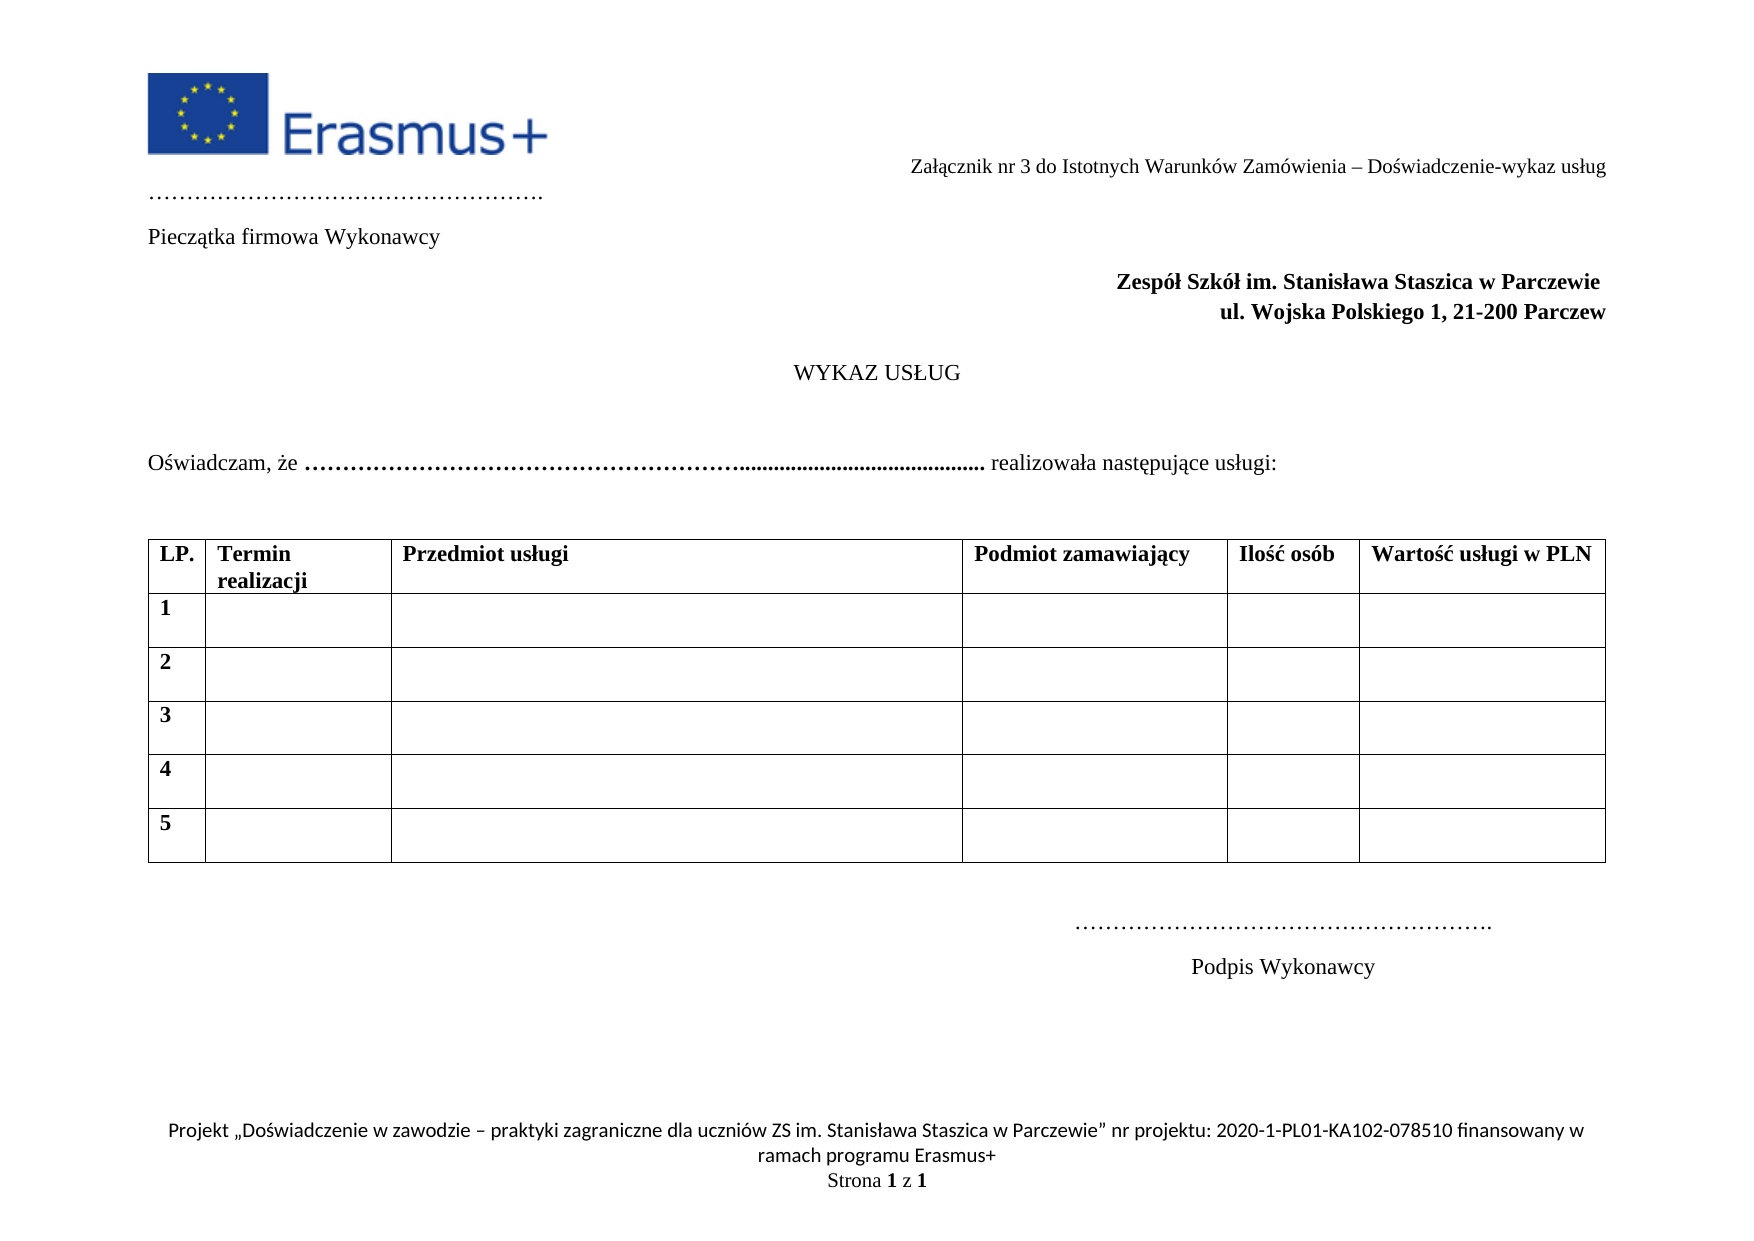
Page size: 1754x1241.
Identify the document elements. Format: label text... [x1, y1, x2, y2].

table_cell [206, 648, 391, 701]
table_cell [963, 809, 1227, 862]
table_cell 2 [149, 648, 205, 701]
table_header Podmiot zamawiający [963, 540, 1227, 593]
table_cell [206, 702, 391, 754]
table_cell [963, 594, 1227, 647]
table_cell [963, 755, 1227, 808]
table_cell [1360, 809, 1605, 862]
table_cell 5 [149, 809, 205, 862]
text Zespół Szkół im. Stanisława Staszica w Parczewie ul. Wojska Polskiego 1, 21-200 Parczew [590, 268, 1606, 325]
table_cell [206, 809, 391, 862]
table_cell 3 [149, 702, 205, 754]
text Podpis Wykonawcy [960, 953, 1606, 979]
text ………………………………………………. [960, 908, 1606, 934]
table_cell [963, 702, 1227, 754]
table_cell [1360, 702, 1605, 754]
table_header Wartość usługi w PLN [1360, 540, 1605, 593]
text WYKAZ USŁUG [148, 359, 1606, 385]
text Pieczątka firmowa Wykonawcy [148, 223, 1606, 249]
table_cell [392, 594, 962, 647]
table_cell [963, 648, 1227, 701]
table_header Termin realizacji [206, 540, 391, 593]
table_cell [392, 648, 962, 701]
table_cell [392, 702, 962, 754]
table_cell [206, 755, 391, 808]
table_header LP. [149, 540, 205, 593]
table_cell [1228, 755, 1359, 808]
table_header Przedmiot usługi [392, 540, 962, 593]
table_cell [206, 594, 391, 647]
table_cell [392, 755, 962, 808]
text ……………………………………………. [148, 178, 1606, 204]
table_cell [1360, 648, 1605, 701]
table_header Ilość osób [1228, 540, 1359, 593]
table_cell [1228, 809, 1359, 862]
table_cell [1360, 755, 1605, 808]
text Oświadczam, że …………………………………………………........................................... realizowała następujące usługi: [148, 449, 1606, 475]
table_cell [1228, 648, 1359, 701]
table_cell [1228, 702, 1359, 754]
table_cell 1 [149, 594, 205, 647]
table_cell [392, 809, 962, 862]
table_cell [1360, 594, 1605, 647]
table_cell [1228, 594, 1359, 647]
table_cell 4 [149, 755, 205, 808]
picture [147, 73, 548, 155]
